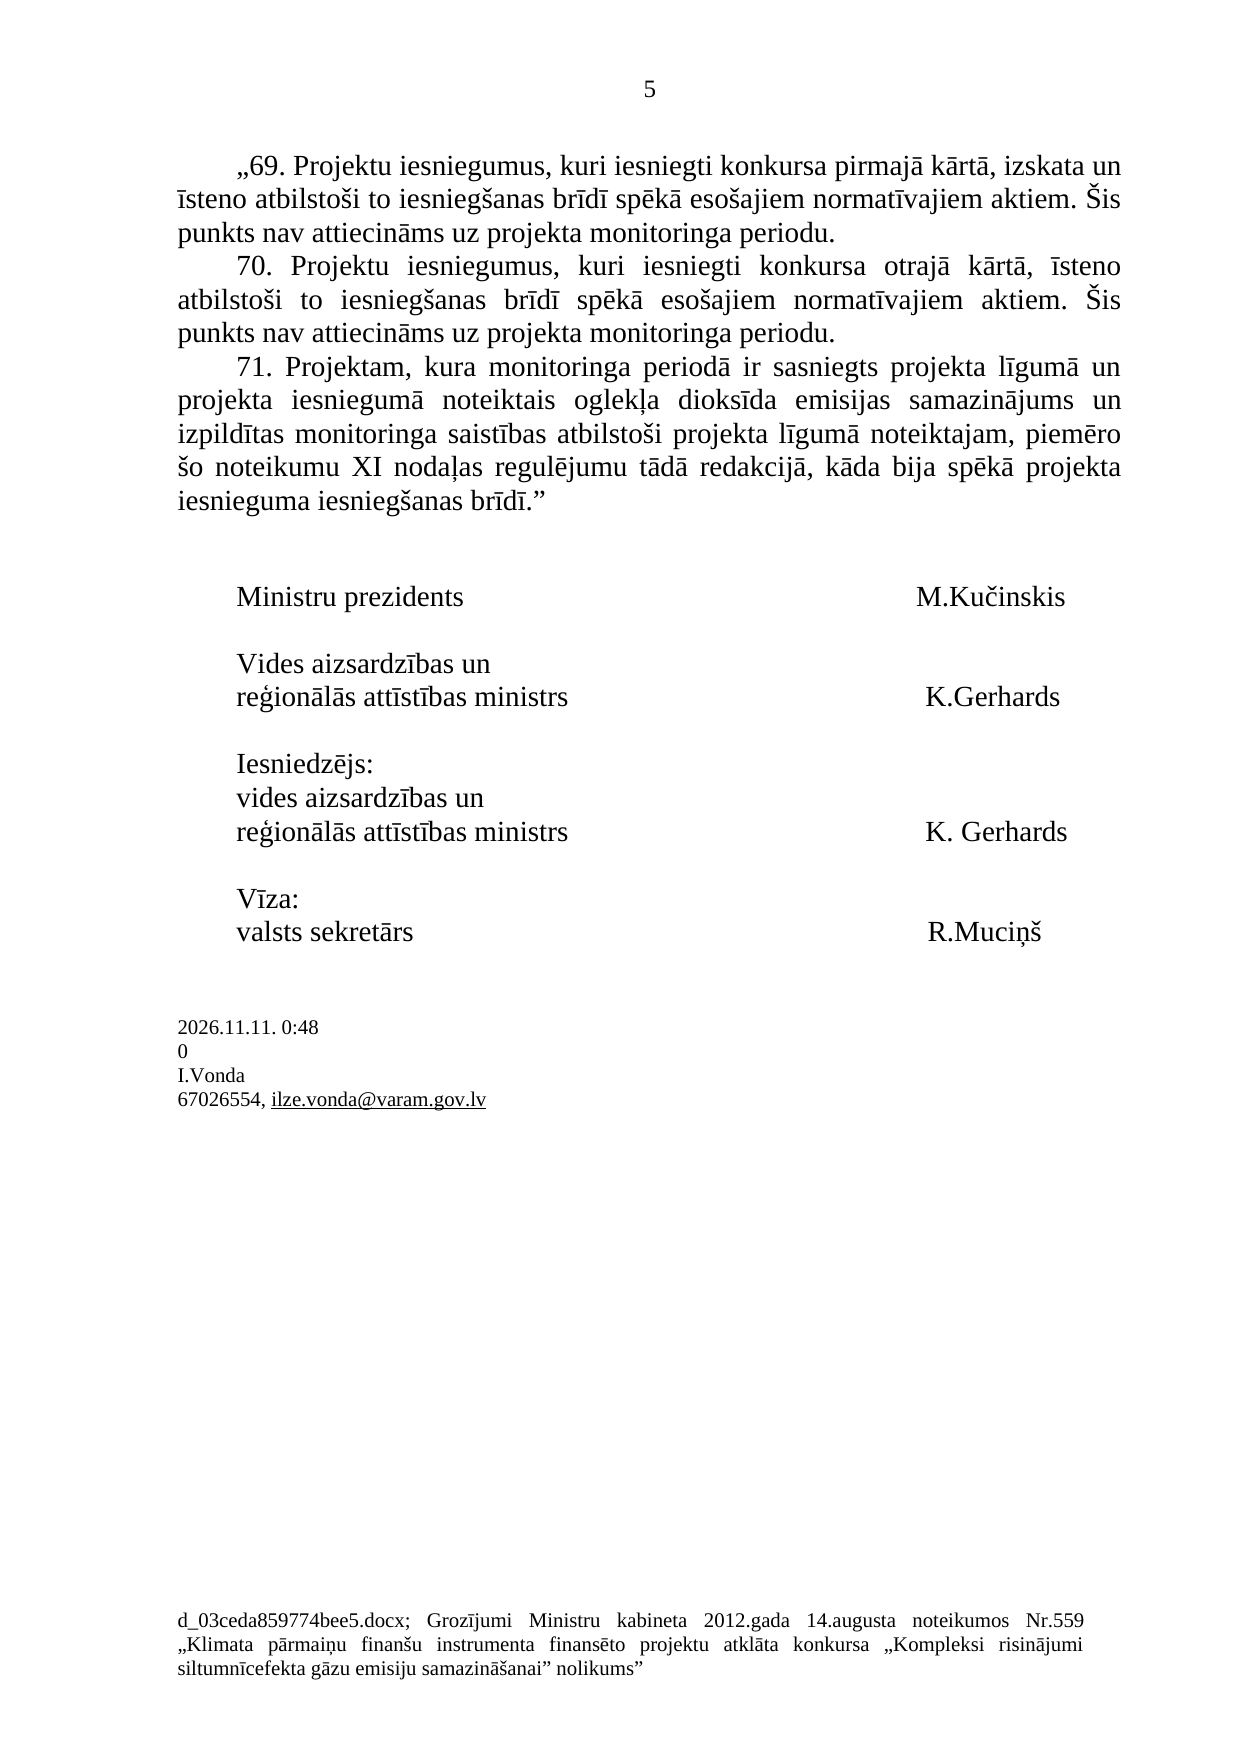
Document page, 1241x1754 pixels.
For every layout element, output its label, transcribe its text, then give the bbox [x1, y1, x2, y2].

text 70. Projektu iesniegumus, kuri iesniegti konkursa otrajā kārtā, īsteno atbilstoši to iesniegšanas brīdī spēkā esošajiem normatīvajiem aktiem. Šis punkts nav attiecināms uz projekta monitoringa periodu. [177, 248, 1122, 349]
text 71. Projektam, kura monitoringa periodā ir sasniegts projekta līgumā un projekta iesniegumā noteiktais oglekļa dioksīda emisijas samazinājums un izpildītas monitoringa saistības atbilstoši projekta līgumā noteiktajam, piemēro šo noteikumu XI nodaļas regulējumu tādā redakcijā, kāda bija spēkā projekta iesnieguma iesniegšanas brīdī.” [177, 349, 1122, 517]
text Iesniedzējs: [236, 747, 1122, 780]
text 2017.01.19. 14:58 [177, 1015, 1122, 1039]
text reģionālās attīstības ministrs K.Gerhards [236, 679, 1122, 713]
text valsts sekretārs R.Muciņš [236, 914, 1122, 948]
text Vīza: [236, 881, 1122, 914]
text Vides aizsardzības un [236, 646, 1122, 679]
text I.Vonda [177, 1063, 1122, 1087]
text reģionālās attīstības ministrs K. Gerhards [236, 814, 1122, 847]
text Ministru prezidents M.Kučinskis [236, 579, 1122, 612]
text 67026554, ilze.vonda@varam.gov.lv [177, 1087, 1122, 1111]
text „69. Projektu iesniegumus, kuri iesniegti konkursa pirmajā kārtā, izskata un īsteno atbilstoši to iesniegšanas brīdī spēkā esošajiem normatīvajiem aktiem. Šis punkts nav attiecināms uz projekta monitoringa periodu. [177, 148, 1122, 248]
text vides aizsardzības un [236, 780, 1122, 814]
